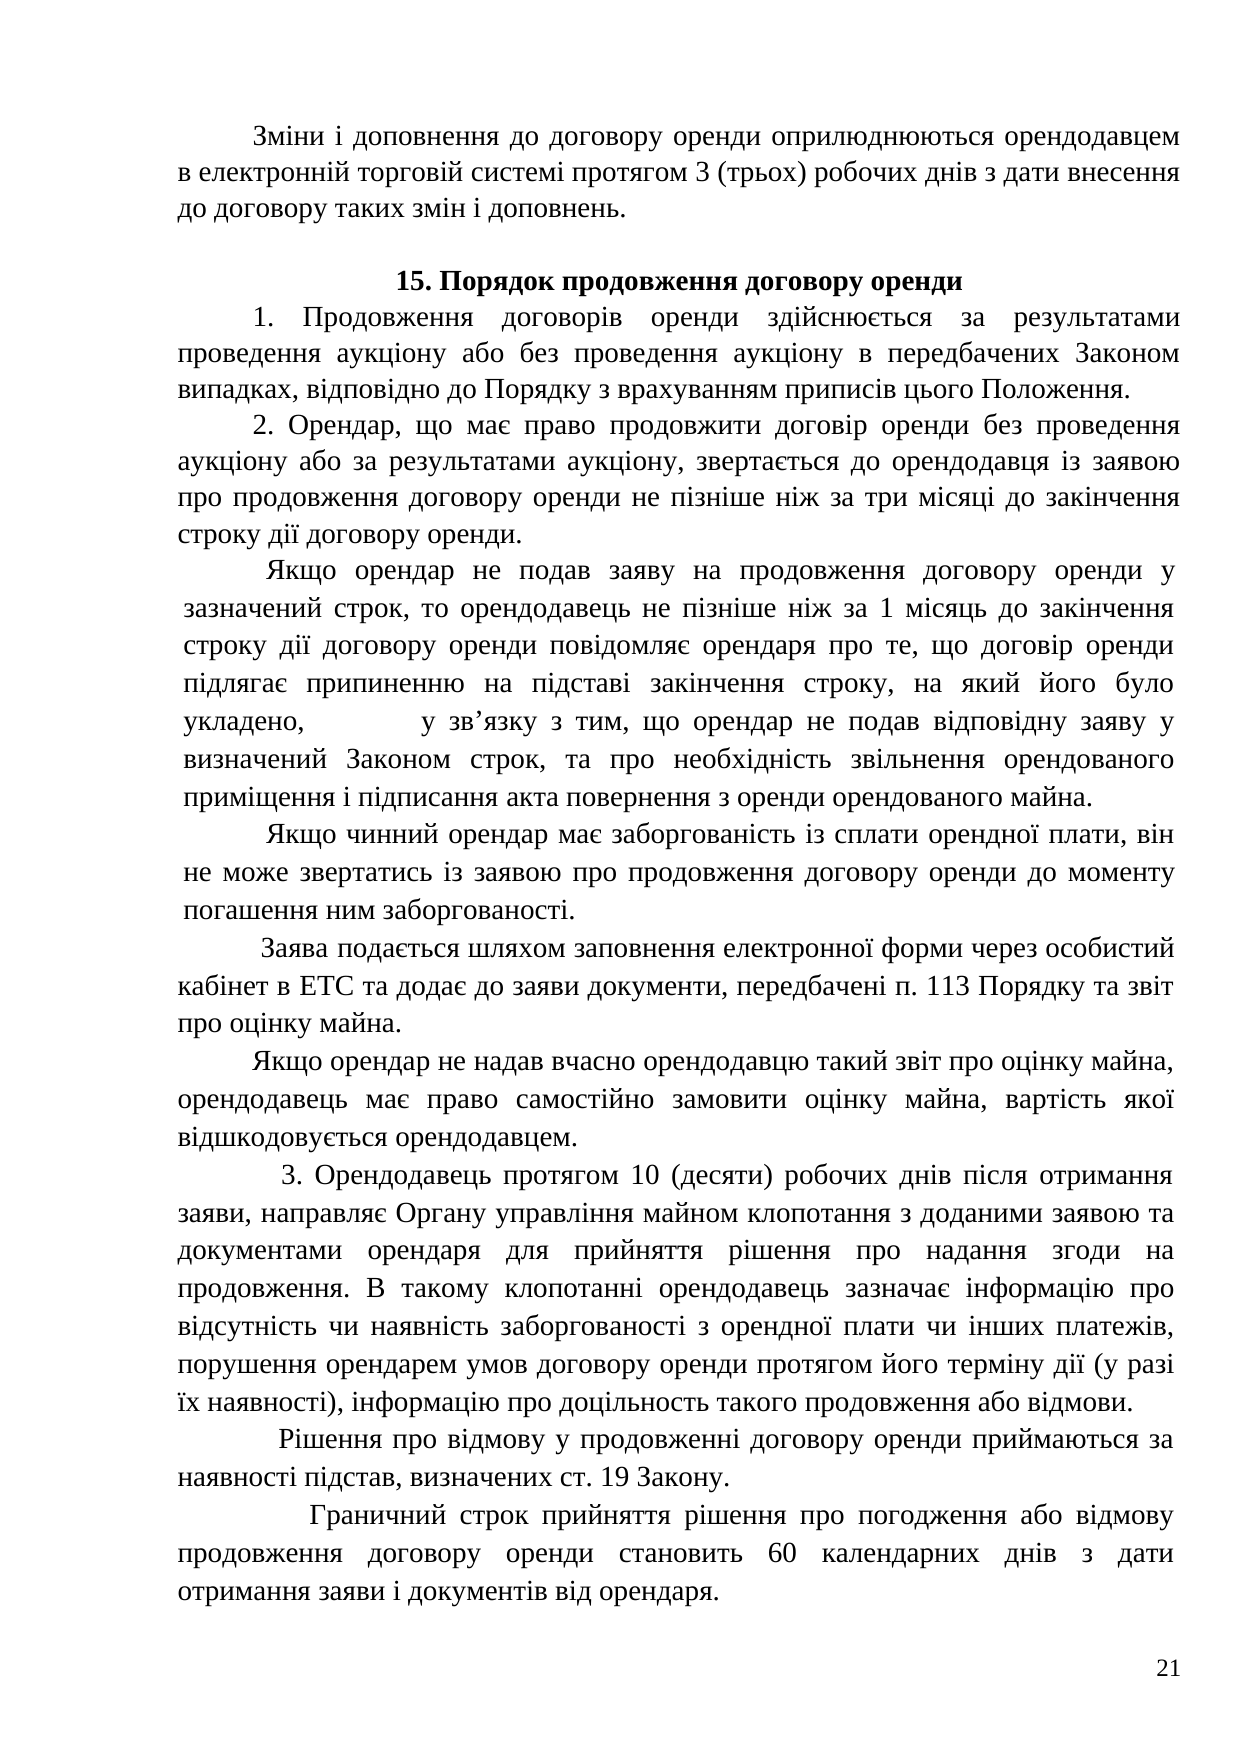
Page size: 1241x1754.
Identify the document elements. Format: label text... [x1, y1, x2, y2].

text 1. Продовження договорів оренди здійснюється за результатами проведення аукціону або без проведення аукціону в передбачених Законом випадках, відповідно до Порядку з врахуванням приписів цього Положення. [177, 299, 1181, 405]
text Якщо чинний орендар має заборгованість із сплати орендної плати, він не може звертатись із заявою про продовження договору оренди до моменту погашення ним заборгованості. [183, 817, 1175, 926]
text 15. Порядок продовження договору оренди [177, 263, 1181, 296]
text Граничний строк прийняття рішення про погодження або відмову продовження договору оренди становить 60 календарних днів з дати отримання заяви і документів від орендаря. [177, 1497, 1175, 1606]
text Заява подається шляхом заповнення електронної форми через особистий кабінет в ЕТС та додає до заяви документи, передбачені п. 113 Порядку та звіт про оцінку майна. [177, 930, 1175, 1039]
text 2. Орендар, що має право продовжити договір оренди без проведення аукціону або за результатами аукціону, звертається до орендодавця із заявою про продовження договору оренди не пізніше ніж за три місяці до закінчення строку дії договору оренди. [177, 407, 1181, 549]
text Якщо орендар не подав заяву на продовження договору оренди у зазначений строк, то орендодавець не пізніше ніж за 1 місяць до закінчення строку дії договору оренди повідомляє орендаря про те, що договір оренди підлягає припиненню на підставі закінчення строку, на який його було укладено, у зв’язку з тим, що орендар не подав відповідну заяву у визначений Законом строк, та про необхідність звільнення орендованого приміщення і підписання акта повернення з оренди орендованого майна. [183, 552, 1175, 812]
text 3. Орендодавець протягом 10 (десяти) робочих днів після отримання заяви, направляє Органу управління майном клопотання з доданими заявою та документами орендаря для прийняття рішення про надання згоди на продовження. В такому клопотанні орендодавець зазначає інформацію про відсутність чи наявність заборгованості з орендної плати чи інших платежів, порушення орендарем умов договору оренди протягом його терміну дії (у разі їх наявності), інформацію про доцільность такого продовження або відмови. [177, 1157, 1175, 1417]
text Якщо орендар не надав вчасно орендодавцю такий звіт про оцінку майна, орендодавець має право самостійно замовити оцінку майна, вартість якої відшкодовується орендодавцем. [177, 1043, 1175, 1153]
text Рішення про відмову у продовженні договору оренди приймаються за наявності підстав, визначених ст. 19 Закону. [177, 1422, 1175, 1493]
text Зміни і доповнення до договору оренди оприлюднюються орендодавцем в електронній торговій системі протягом 3 (трьох) робочих днів з дати внесення до договору таких змін і доповнень. [177, 118, 1181, 224]
